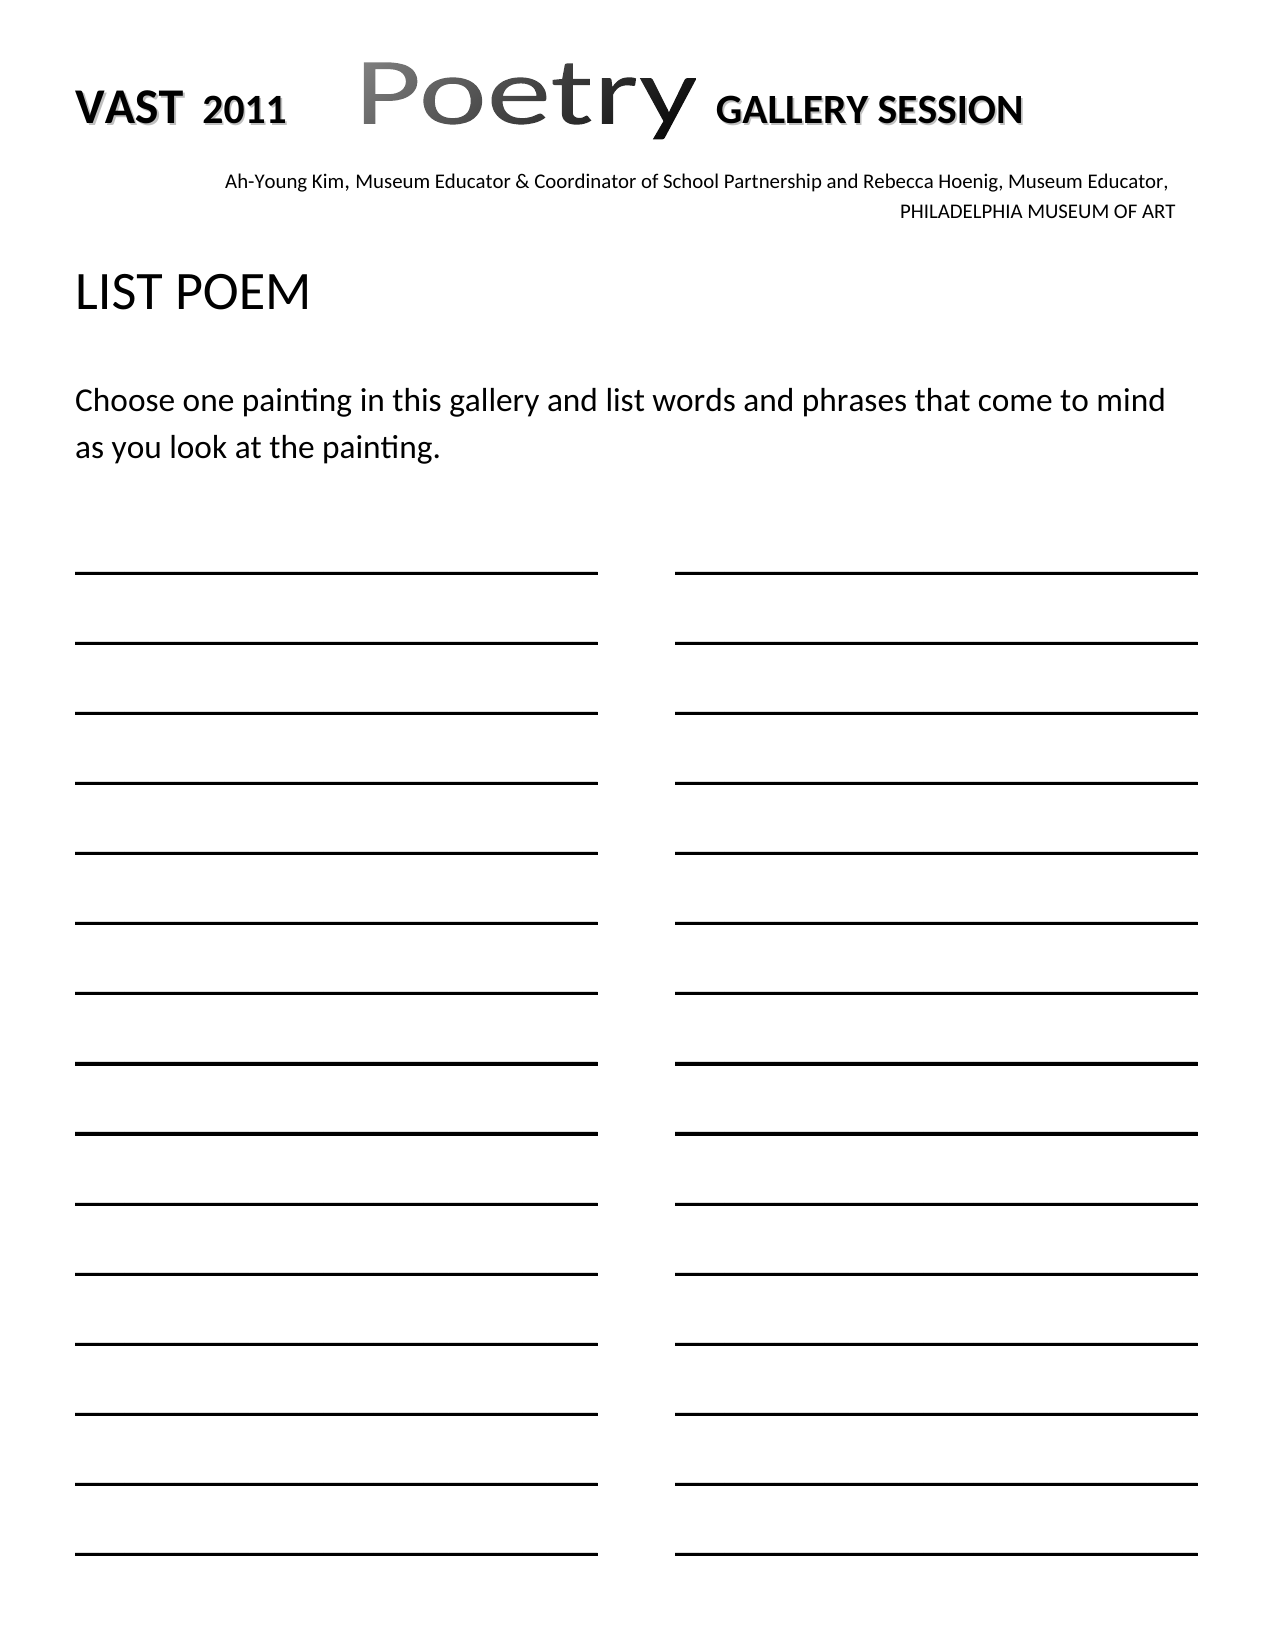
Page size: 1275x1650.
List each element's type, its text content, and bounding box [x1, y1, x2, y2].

text PHILADELPHIA MUSEUM OF ART [900, 198, 1200, 223]
text Ah-Young Kim, Museum Educator & Coordinator of School Partnership and Rebecca Hoenig, Museum Educator, [150, 166, 1200, 194]
text LIST POEM [75, 256, 1200, 323]
text ____________________________________________________________________________________ [675, 1151, 1200, 1282]
text ______________________________________________________________________________________________________________________________ [675, 1291, 1200, 1422]
text ______________________________________________________________________________________________________________________________ [75, 1291, 600, 1562]
text __________________________________________________________________________________________________________________________________________________________________________________________________________________________________________________________________________________________________________________________________________________________________________________________ [75, 519, 600, 1141]
text VAST 2011 GALLERY SESSION [75, 75, 1200, 136]
text __________________________________________________________________________________________________________________________________________________________________________________________________________________________________________________________________________________________________________________________________________________________________________________________ [675, 519, 1200, 1141]
text __________________________________________ [675, 1431, 1200, 1562]
text Choose one painting in this gallery and list words and phrases that come to mind as you look at the painting. [75, 379, 1200, 467]
text ____________________________________________________________________________________ [75, 1151, 600, 1282]
